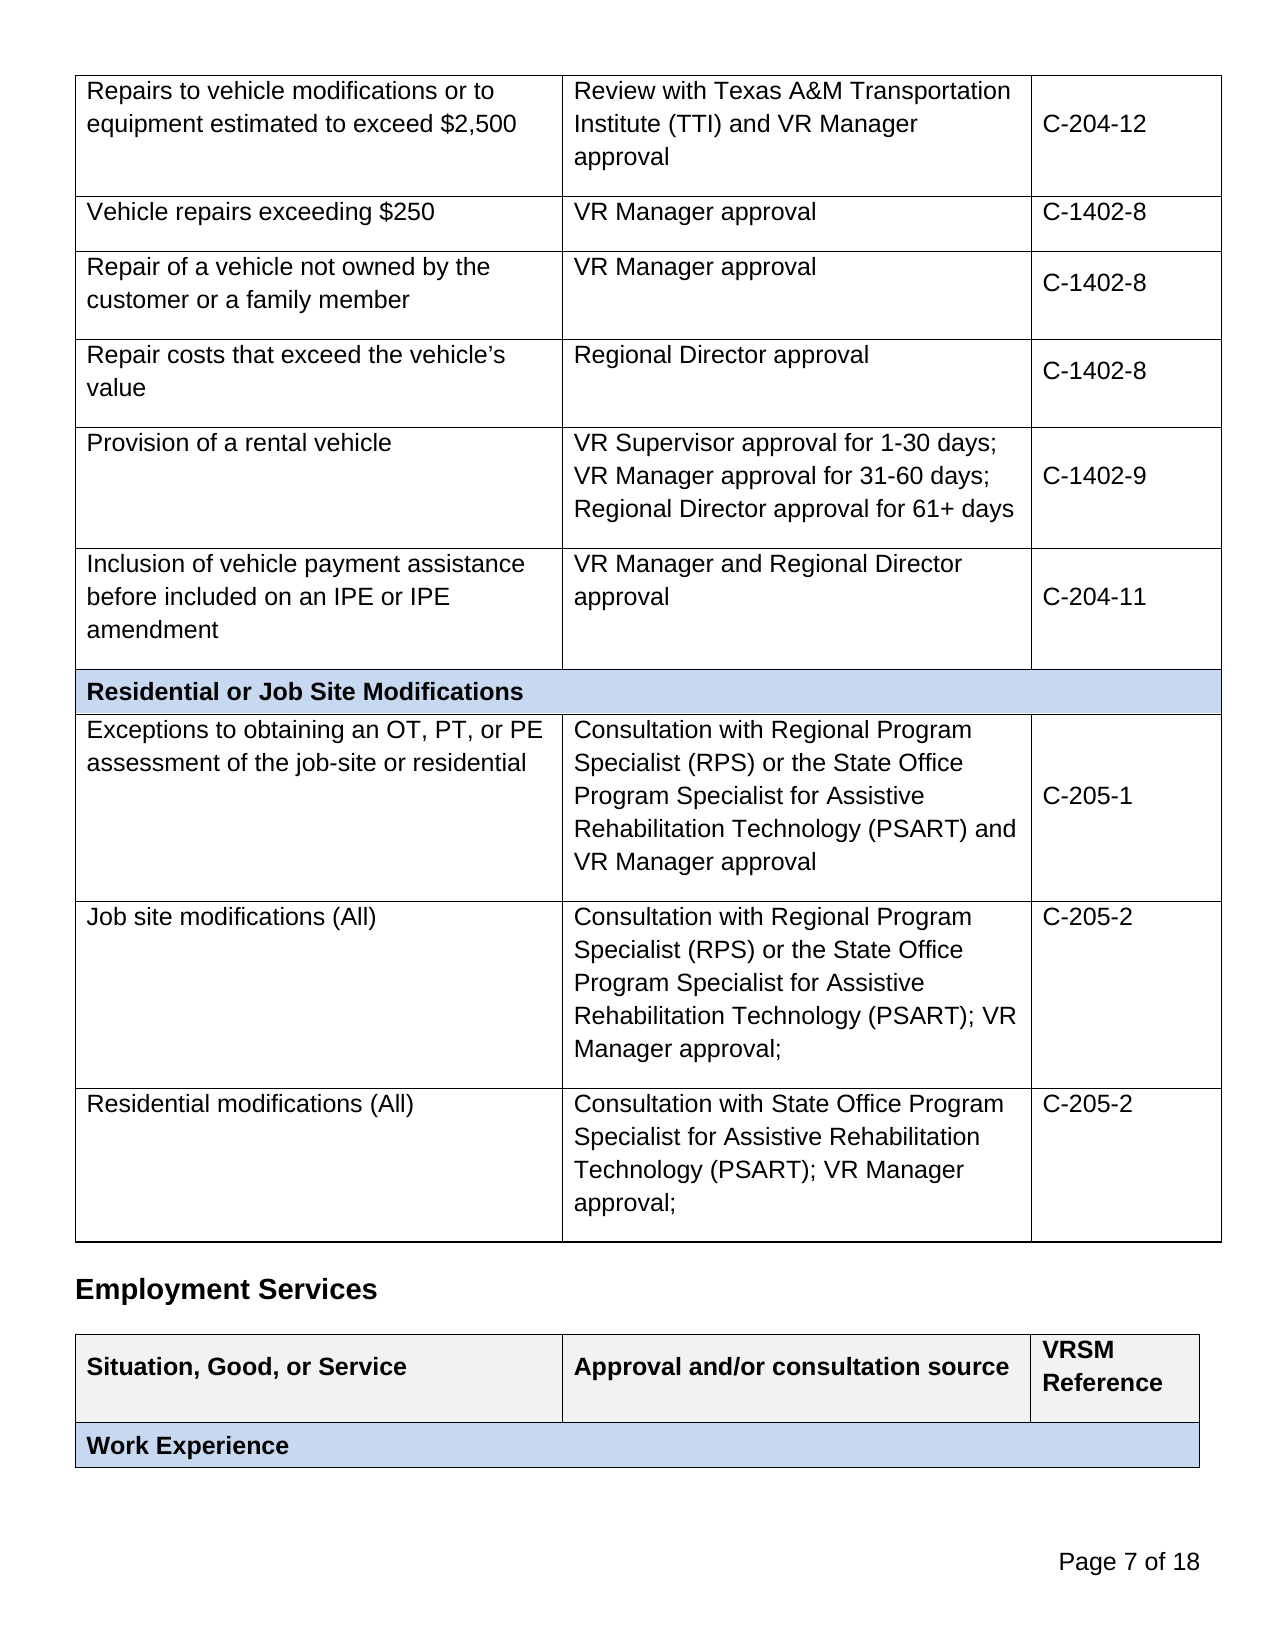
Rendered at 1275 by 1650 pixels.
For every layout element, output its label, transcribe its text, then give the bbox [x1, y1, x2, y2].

table_cell VR Manager approval [563, 252, 1031, 339]
table_cell Residential or Job Site Modifications [76, 670, 1221, 713]
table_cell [563, 76, 1031, 196]
table_cell Consultation with Regional Program Specialist (RPS) or the State Office Program Specialist for Assistive Rehabilitation Technology (PSART); VR Manager approval; [563, 902, 1031, 1087]
table_header VRSM Reference [1031, 1335, 1199, 1422]
table_cell C-1402-8 [1032, 252, 1221, 339]
table_cell C-205-1 [1032, 715, 1221, 901]
table_cell C-205-2 [1032, 902, 1221, 1087]
table_cell Residential modifications (All) [76, 1089, 562, 1241]
table_cell VR Manager approval [563, 197, 1031, 251]
table_cell Inclusion of vehicle payment assistance before included on an IPE or IPE amendment [76, 549, 562, 668]
table_cell Exceptions to obtaining an OT, PT, or PE assessment of the job-site or residential [76, 715, 562, 901]
table_cell Consultation with State Office Program Specialist for Assistive Rehabilitation Technology (PSART); VR Manager approval; [563, 1089, 1031, 1241]
table_cell VR Supervisor approval for 1-30 days; VR Manager approval for 31-60 days; Regional Director approval for 61+ days [563, 428, 1031, 548]
table_cell Work Experience [76, 1423, 1199, 1467]
table_cell Regional Director approval [563, 340, 1031, 427]
table_cell Job site modifications (All) [76, 902, 562, 1087]
table_header Situation, Good, or Service [76, 1335, 562, 1422]
table_cell C-1402-8 [1032, 340, 1221, 427]
table_cell VR Manager and Regional Director approval [563, 549, 1031, 668]
table_cell Vehicle repairs exceeding $250 [76, 197, 562, 251]
table_cell C-205-2 [1032, 1089, 1221, 1241]
table_cell Repairs to vehicle modifications or to equipment estimated to exceed $2,500 [76, 76, 562, 196]
table_header Approval and/or consultation source [563, 1335, 1030, 1422]
table_cell Consultation with Regional Program Specialist (RPS) or the State Office Program Specialist for Assistive Rehabilitation Technology (PSART) and VR Manager approval [563, 715, 1031, 901]
table_cell C-1402-9 [1032, 428, 1221, 548]
table_cell C-204-11 [1032, 549, 1221, 668]
subtitle Employment Services [75, 1272, 1200, 1305]
table_cell Provision of a rental vehicle [76, 428, 562, 548]
table_cell C-1402-8 [1032, 197, 1221, 251]
table_cell Repair costs that exceed the vehicle’s value [76, 340, 562, 427]
table_cell C-204-12 [1032, 76, 1221, 196]
table_cell Repair of a vehicle not owned by the customer or a family member [76, 252, 562, 339]
